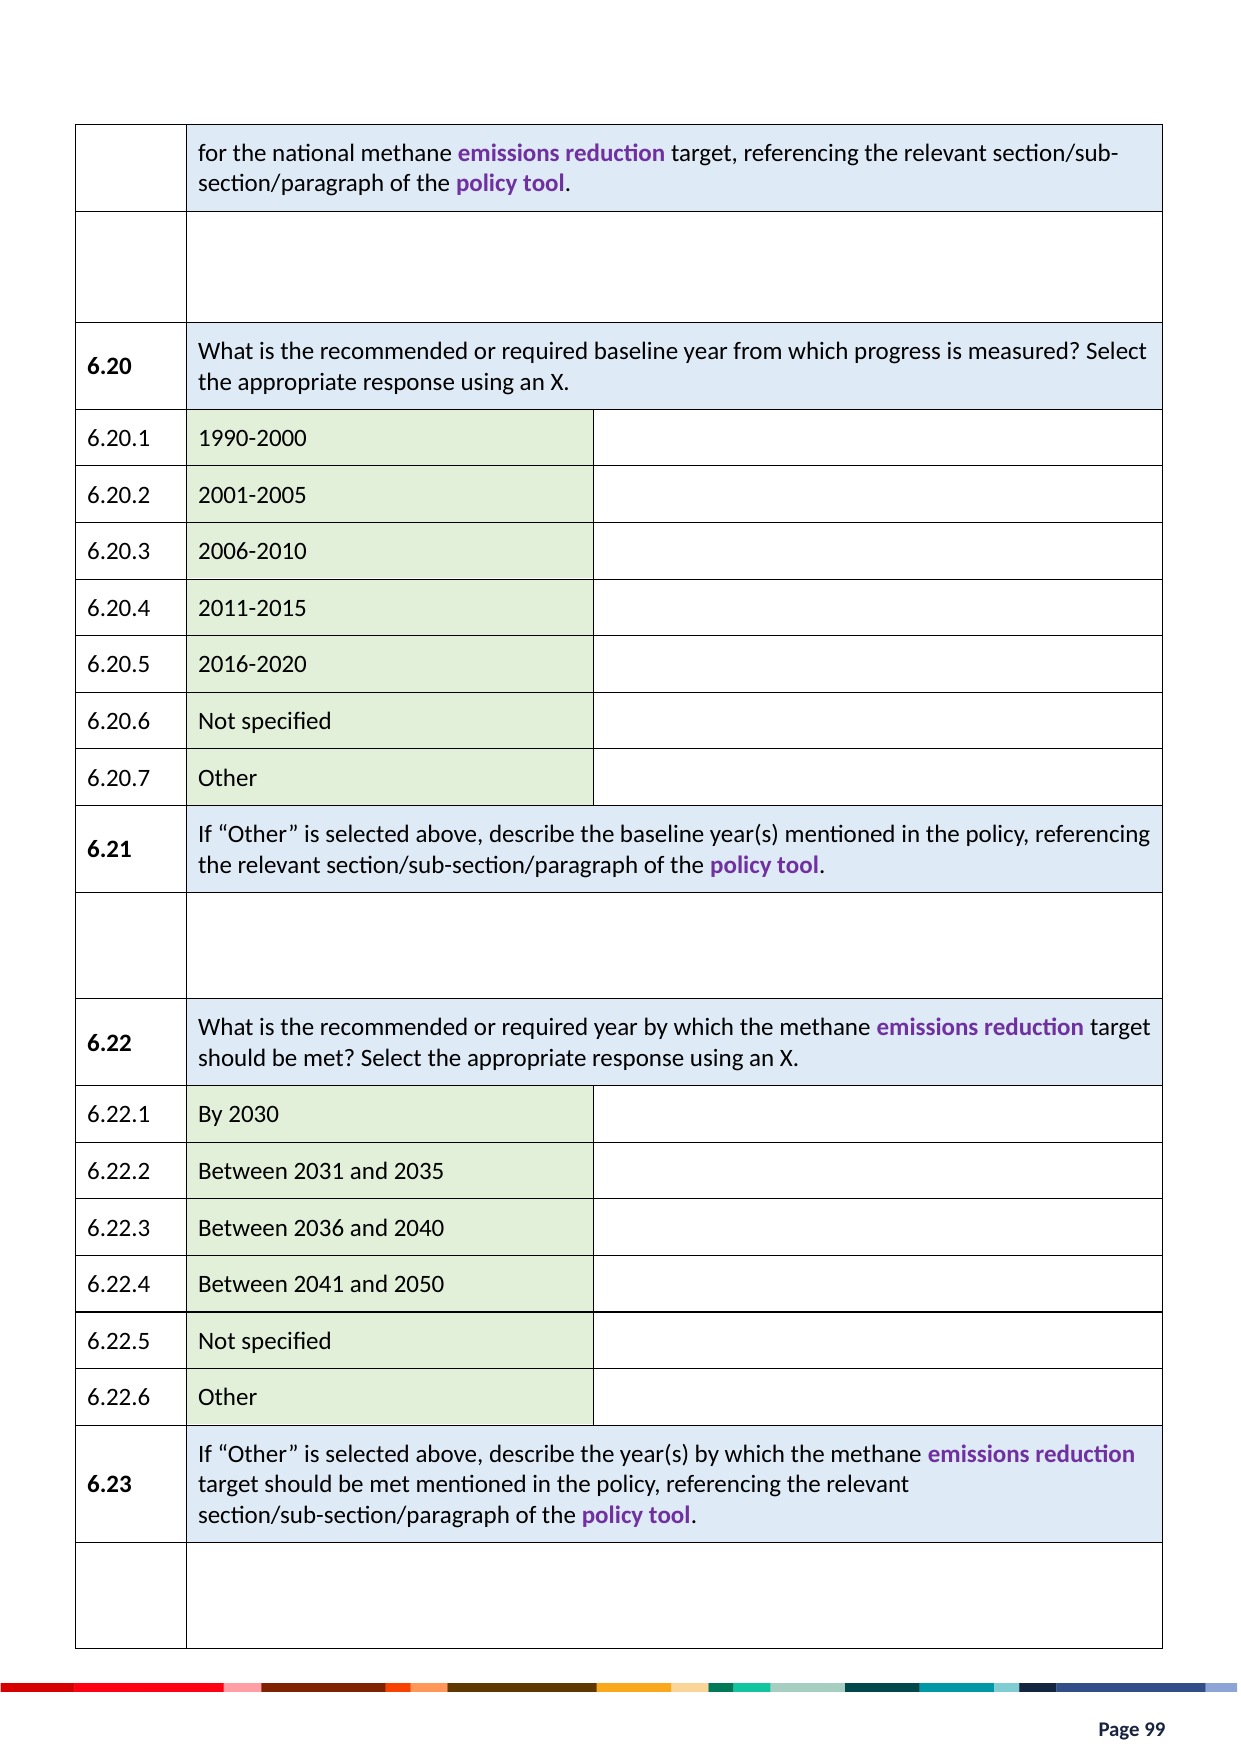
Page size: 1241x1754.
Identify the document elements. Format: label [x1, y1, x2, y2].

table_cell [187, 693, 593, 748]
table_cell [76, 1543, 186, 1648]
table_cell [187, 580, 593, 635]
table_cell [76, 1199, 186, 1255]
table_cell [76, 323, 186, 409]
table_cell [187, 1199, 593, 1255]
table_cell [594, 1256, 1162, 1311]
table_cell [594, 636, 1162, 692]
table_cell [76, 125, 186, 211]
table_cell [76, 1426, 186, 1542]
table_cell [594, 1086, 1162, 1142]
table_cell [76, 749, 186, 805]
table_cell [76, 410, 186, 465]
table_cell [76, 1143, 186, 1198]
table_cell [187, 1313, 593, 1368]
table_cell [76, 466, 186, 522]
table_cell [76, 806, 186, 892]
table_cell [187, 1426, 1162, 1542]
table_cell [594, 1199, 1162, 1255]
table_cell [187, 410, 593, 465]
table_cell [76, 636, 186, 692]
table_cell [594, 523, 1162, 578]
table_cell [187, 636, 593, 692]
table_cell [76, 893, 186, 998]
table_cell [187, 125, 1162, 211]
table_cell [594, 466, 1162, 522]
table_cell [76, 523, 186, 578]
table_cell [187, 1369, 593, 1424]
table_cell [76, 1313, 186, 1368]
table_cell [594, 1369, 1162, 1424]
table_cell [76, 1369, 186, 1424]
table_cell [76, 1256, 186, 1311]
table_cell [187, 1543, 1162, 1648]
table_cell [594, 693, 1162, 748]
picture [0, 1683, 1236, 1692]
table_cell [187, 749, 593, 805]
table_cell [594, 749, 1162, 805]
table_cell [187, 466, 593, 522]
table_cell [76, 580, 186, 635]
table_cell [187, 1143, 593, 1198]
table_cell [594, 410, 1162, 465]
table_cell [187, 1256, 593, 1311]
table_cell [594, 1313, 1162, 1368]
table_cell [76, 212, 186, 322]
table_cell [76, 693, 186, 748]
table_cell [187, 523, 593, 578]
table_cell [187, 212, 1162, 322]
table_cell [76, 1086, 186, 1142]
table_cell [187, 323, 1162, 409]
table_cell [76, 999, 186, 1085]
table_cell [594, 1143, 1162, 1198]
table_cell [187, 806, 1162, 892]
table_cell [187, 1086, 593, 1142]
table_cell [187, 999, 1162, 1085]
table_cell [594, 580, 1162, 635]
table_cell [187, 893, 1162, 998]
